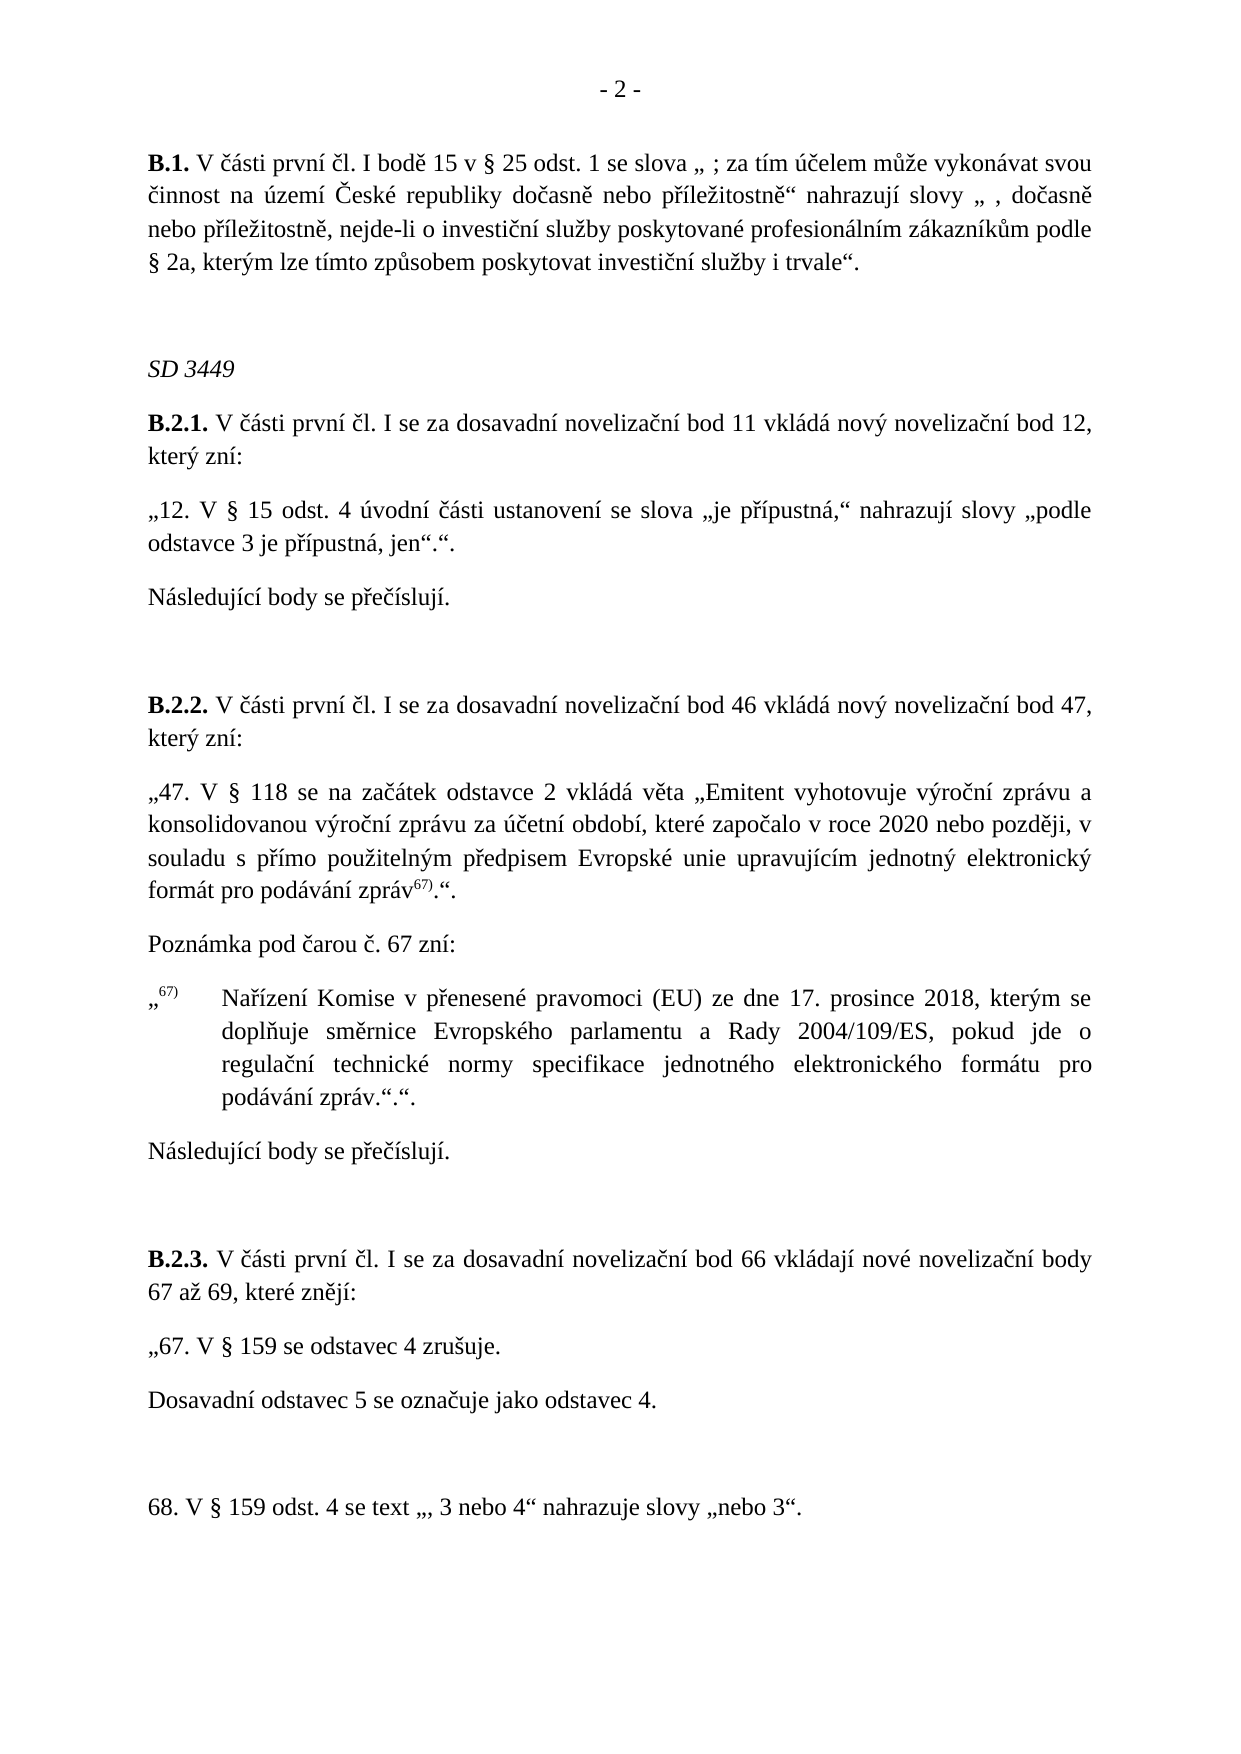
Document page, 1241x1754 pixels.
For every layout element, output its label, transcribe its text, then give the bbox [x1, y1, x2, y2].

list „67. V § 159 se odstavec 4 zrušuje. [148, 1331, 1093, 1359]
list B.2.3. V části první čl. I se za dosavadní novelizační bod 66 vkládají nové novelizační body 67 až 69, které znějí: [148, 1244, 1093, 1306]
list Dosavadní odstavec 5 se označuje jako odstavec 4. [148, 1385, 1093, 1413]
text B.1. V části první čl. I bodě 15 v § 25 odst. 1 se slova „ ; za tím účelem může vykonávat svou činnost na území České republiky dočasně nebo příležitostně“ nahrazují slovy „ , dočasně nebo příležitostně, nejde-li o investiční služby poskytované profesionálním zákazníkům podle § 2a, kterým lze tímto způsobem poskytovat investiční služby i trvale“. [148, 148, 1093, 275]
text B.2.2. V části první čl. I se za dosavadní novelizační bod 46 vkládá nový novelizační bod 47, který zní: [148, 690, 1093, 751]
text Poznámka pod čarou č. 67 zní: [148, 929, 1093, 958]
text „47. V § 118 se na začátek odstavce 2 vkládá věta „Emitent vyhotovuje výroční zprávu a konsolidovanou výroční zprávu za účetní období, které započalo v roce 2020 nebo později, v souladu s přímo použitelným předpisem Evropské unie upravujícím jednotný elektronický formát pro podávání zpráv67).“. [148, 777, 1093, 904]
text Následující body se přečíslují. [148, 1136, 1093, 1165]
text „67) Nařízení Komise v přenesené pravomoci (EU) ze dne 17. prosince 2018, kterým se doplňuje směrnice Evropského parlamentu a Rady 2004/109/ES, pokud jde o regulační technické normy specifikace jednotného elektronického formátu pro podávání zpráv.“.“. [148, 983, 1093, 1111]
text „12. V § 15 odst. 4 úvodní části ustanovení se slova „je přípustná,“ nahrazují slovy „podle odstavce 3 je přípustná, jen“.“. [148, 495, 1093, 557]
text SD 3449 [148, 354, 1093, 383]
text B.2.1. V části první čl. I se za dosavadní novelizační bod 11 vkládá nový novelizační bod 12, který zní: [148, 408, 1093, 470]
list 68. V § 159 odst. 4 se text „, 3 nebo 4“ nahrazuje slovy „nebo 3“. [148, 1492, 1093, 1521]
text Následující body se přečíslují. [148, 582, 1093, 611]
